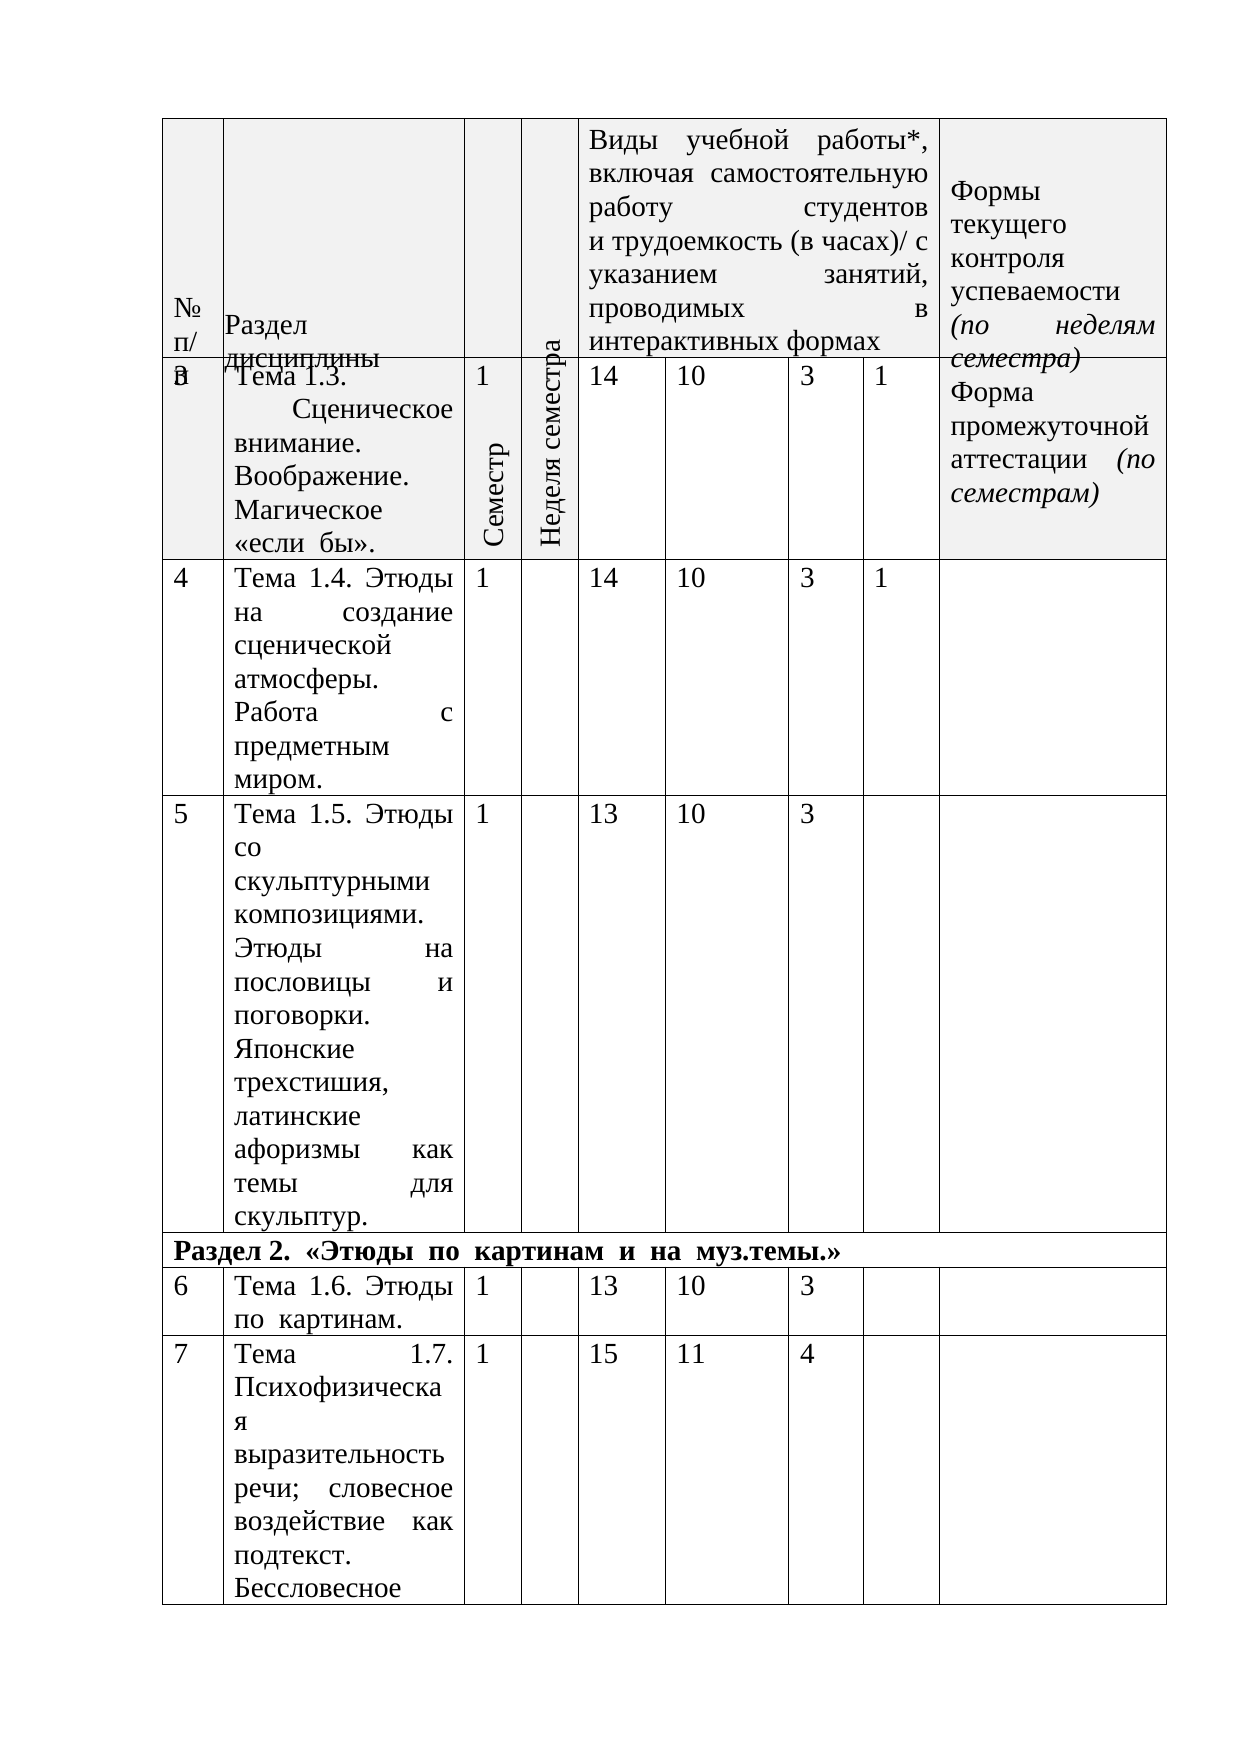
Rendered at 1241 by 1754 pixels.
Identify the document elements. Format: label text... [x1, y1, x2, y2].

table_cell 10 [666, 1268, 788, 1335]
table_cell [940, 1336, 1166, 1604]
table_cell [940, 358, 1166, 559]
table_cell [522, 560, 578, 795]
table_cell 14 [579, 560, 665, 795]
table_cell 4 [163, 560, 223, 795]
table_cell 1 [465, 560, 521, 795]
table_cell Тема 1.4. Этюды на создание сценической атмосферы. Работа с предметным миром. [224, 560, 464, 795]
table_cell 3 [789, 560, 863, 795]
table_cell [522, 358, 578, 559]
table_cell Тема 1.7. Психофизическая выразительность речи; словесное воздействие как подтекст. Бессловесное действие. Внутренний монолог. [224, 1336, 464, 1604]
table_cell [940, 796, 1166, 1232]
table_cell 5 [163, 796, 223, 1232]
table_header Семестр [465, 119, 521, 357]
table_cell Тема 1.6. Этюды по картинам. [224, 1268, 464, 1335]
table_cell 6 [163, 1268, 223, 1335]
table_header Раздел дисциплины [224, 119, 464, 357]
table_cell [940, 560, 1166, 795]
table_cell 13 [579, 1268, 665, 1335]
table_cell 3 [789, 358, 863, 559]
table_cell 3 [789, 796, 863, 1232]
table_cell [522, 1336, 578, 1604]
table_cell 3 [163, 358, 223, 559]
table_cell 1 [465, 358, 521, 559]
table_cell Раздел 2. «Этюды по картинам и на муз.темы.» [163, 1233, 1166, 1267]
table_cell 14 [579, 358, 665, 559]
table_cell [864, 796, 939, 1232]
table_header № п/п [163, 119, 223, 357]
table_cell 10 [666, 560, 788, 795]
table_header Формы текущего контроля успеваемости (по неделям семестра) Форма промежуточной аттестации (по семестрам) [940, 119, 1166, 357]
table_header Неделя семестра [522, 119, 578, 357]
table_cell 1 [465, 1336, 521, 1604]
table_cell 15 [579, 1336, 665, 1604]
table_cell 3 [789, 1268, 863, 1335]
table_cell 1 [864, 560, 939, 795]
table_cell [522, 796, 578, 1232]
table_cell 1 [864, 358, 939, 559]
table_cell [522, 1268, 578, 1335]
table_cell [864, 1336, 939, 1604]
table_header Виды учебной работы*, включая самостоятельную работу студентов и трудоемкость (в часах)/ с указанием занятий, проводимых в интерактивных формах [579, 119, 939, 357]
table_cell Тема 1.3. Сценическое внимание. Воображение. Магическое «если бы». [224, 358, 464, 559]
table_cell 10 [666, 358, 788, 559]
table_cell Тема 1.5. Этюды со скульптурными композициями. Этюды на пословицы и поговорки. Японские трехстишия, латинские афоризмы как темы для скульптур. [224, 796, 464, 1232]
table_cell 1 [465, 796, 521, 1232]
table_cell 11 [666, 1336, 788, 1604]
table_cell [940, 1268, 1166, 1335]
table_cell 13 [579, 796, 665, 1232]
table_cell 4 [789, 1336, 863, 1604]
table_cell 1 [465, 1268, 521, 1335]
table_cell [864, 1268, 939, 1335]
table_cell 10 [666, 796, 788, 1232]
table_cell 7 [163, 1336, 223, 1604]
